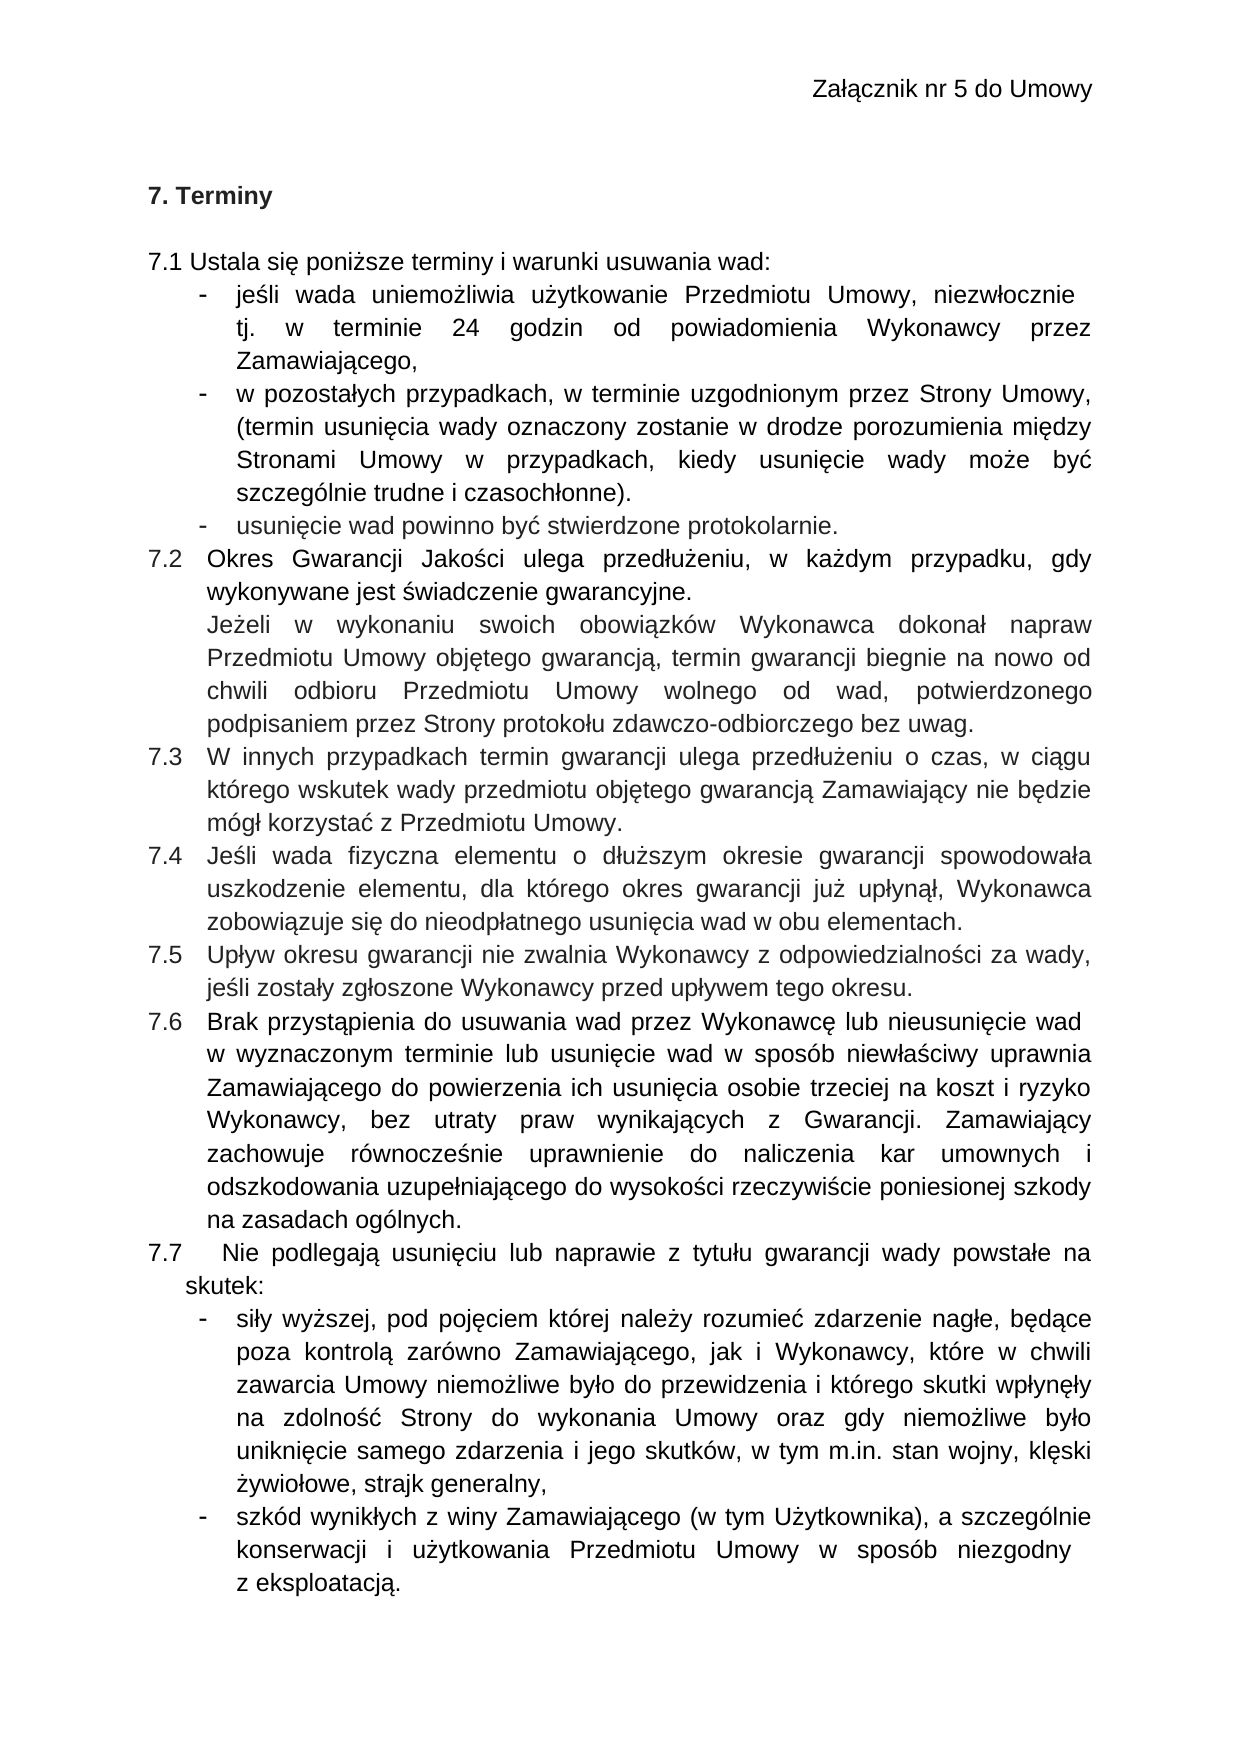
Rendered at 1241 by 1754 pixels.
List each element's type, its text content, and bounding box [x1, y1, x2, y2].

list Nie podlegają usunięciu lub naprawie z tytułu gwarancji wady powstałe na skutek: [148, 1238, 1093, 1299]
text 7.5 Upływ okresu gwarancji nie zwalnia Wykonawcy z odpowiedzialności za wady, jeśli zostały zgłoszone Wykonawcy przed upływem tego okresu. [148, 940, 1093, 1002]
list usunięcie wad powinno być stwierdzone protokolarnie. [199, 511, 1093, 540]
text 7. Terminy [148, 181, 1093, 209]
text Jeżeli w wykonaniu swoich obowiązków Wykonawca dokonał napraw Przedmiotu Umowy objętego gwarancją, termin gwarancji biegnie na nowo od chwili odbioru Przedmiotu Umowy wolnego od wad, potwierdzonego podpisaniem przez Strony protokołu zdawczo-odbiorczego bez uwag. [148, 610, 1093, 738]
text 7.3 W innych przypadkach termin gwarancji ulega przedłużeniu o czas, w ciągu którego wskutek wady przedmiotu objętego gwarancją Zamawiający nie będzie mógł korzystać z Przedmiotu Umowy. [148, 742, 1093, 837]
text 7.6 Brak przystąpienia do usuwania wad przez Wykonawcę lub nieusunięcie wad w wyznaczonym terminie lub usunięcie wad w sposób niewłaściwy uprawnia Zamawiającego do powierzenia ich usunięcia osobie trzeciej na koszt i ryzyko Wykonawcy, bez utraty praw wynikających z Gwarancji. Zamawiający zachowuje równocześnie uprawnienie do naliczenia kar umownych i odszkodowania uzupełniającego do wysokości rzeczywiście poniesionej szkody na zasadach ogólnych. [148, 1006, 1093, 1233]
list szkód wynikłych z winy Zamawiającego (w tym Użytkownika), a szczególnie konserwacji i użytkowania Przedmiotu Umowy w sposób niezgodny z eksploatacją. [199, 1502, 1093, 1597]
list siły wyższej, pod pojęciem której należy rozumieć zdarzenie nagłe, będące poza kontrolą zarówno Zamawiającego, jak i Wykonawcy, które w chwili zawarcia Umowy niemożliwe było do przewidzenia i którego skutki wpłynęły na zdolność Strony do wykonania Umowy oraz gdy niemożliwe było uniknięcie samego zdarzenia i jego skutków, w tym m.in. stan wojny, klęski żywiołowe, strajk generalny, [199, 1304, 1093, 1498]
list w pozostałych przypadkach, w terminie uzgodnionym przez Strony Umowy, (termin usunięcia wady oznaczony zostanie w drodze porozumienia między Stronami Umowy w przypadkach, kiedy usunięcie wady może być szczególnie trudne i czasochłonne). [199, 379, 1093, 507]
text 7.4 Jeśli wada fizyczna elementu o dłuższym okresie gwarancji spowodowała uszkodzenie elementu, dla którego okres gwarancji już upłynął, Wykonawca zobowiązuje się do nieodpłatnego usunięcia wad w obu elementach. [148, 841, 1093, 936]
text 7.1 Ustala się poniższe terminy i warunki usuwania wad: [148, 247, 1093, 275]
list jeśli wada uniemożliwia użytkowanie Przedmiotu Umowy, niezwłocznie tj. w terminie 24 godzin od powiadomienia Wykonawcy przez Zamawiającego, [199, 280, 1093, 374]
text 7.2 Okres Gwarancji Jakości ulega przedłużeniu, w każdym przypadku, gdy wykonywane jest świadczenie gwarancyjne. [148, 544, 1093, 606]
